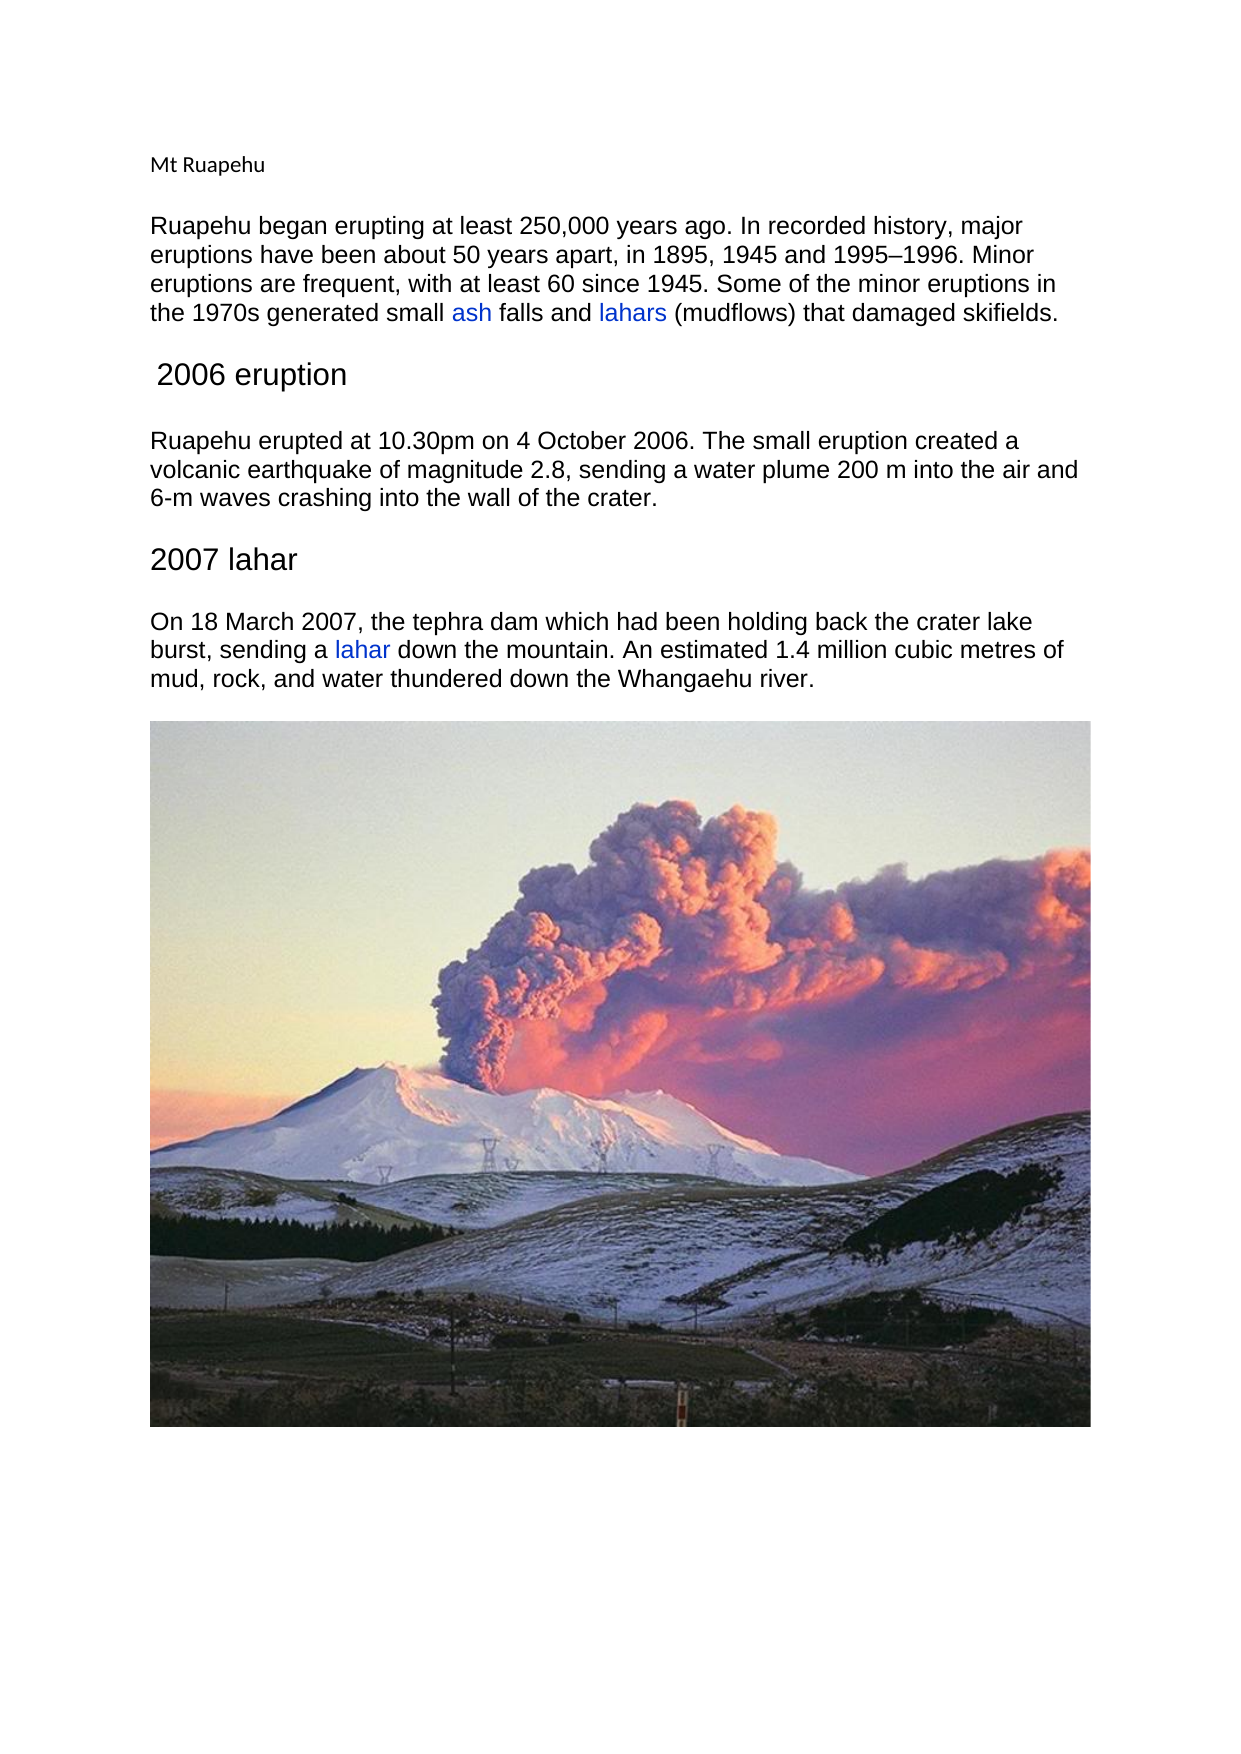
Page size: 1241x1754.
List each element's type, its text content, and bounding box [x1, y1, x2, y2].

text Mt Ruapehu [150, 150, 1090, 178]
text 2006 eruption [150, 356, 1090, 391]
text 2007 lahar [150, 541, 1090, 577]
picture [150, 721, 1091, 1427]
text Ruapehu erupted at 10.30pm on 4 October 2006. The small eruption created a volcanic earthquake of magnitude 2.8, sending a water plume 200 m into the air and 6-m waves crashing into the wall of the crater. [150, 426, 1090, 512]
text Ruapehu began erupting at least 250,000 years ago. In recorded history, major eruptions have been about 50 years apart, in 1895, 1945 and 1995–1996. Minor eruptions are frequent, with at least 60 since 1945. Some of the minor eruptions in the 1970s generated small ash falls and lahars (mudflows) that damaged skifields. [150, 211, 1090, 326]
text On 18 March 2007, the tephra dam which had been holding back the crater lake burst, sending a lahar down the mountain. An estimated 1.4 million cubic metres of mud, rock, and water thundered down the Whangaehu river. [150, 606, 1090, 693]
